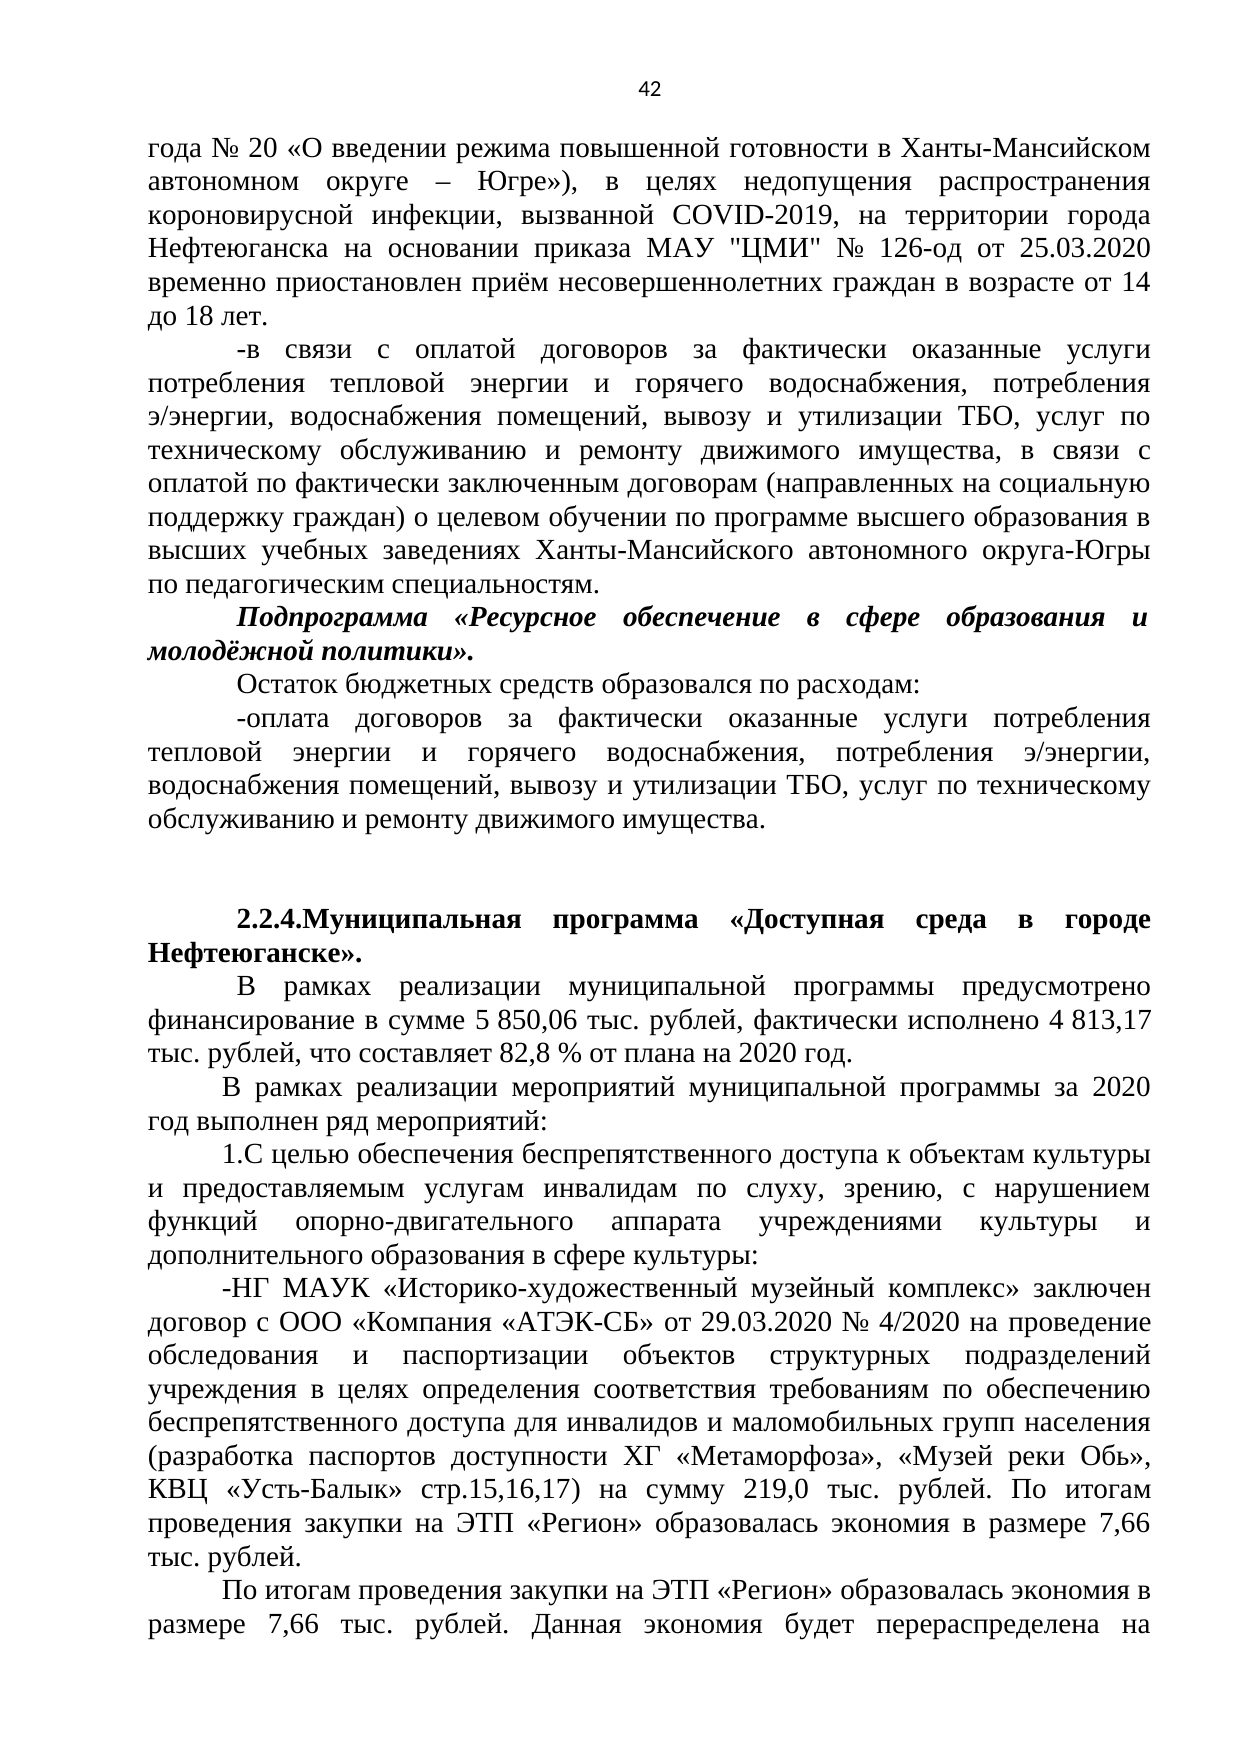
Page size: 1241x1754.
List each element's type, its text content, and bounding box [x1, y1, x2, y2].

text -оплата договоров за фактически оказанные услуги потребления тепловой энергии и горячего водоснабжения, потребления э/энергии, водоснабжения помещений, вывозу и утилизации ТБО, услуг по техническому обслуживанию и ремонту движимого имущества. [148, 700, 1152, 834]
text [148, 130, 1152, 331]
text Остаток бюджетных средств образовался по расходам: [148, 667, 1152, 700]
text 1.С целью обеспечения беспрепятственного доступа к объектам культуры и предоставляемым услугам инвалидам по слуху, зрению, с нарушением функций опорно-двигательного аппарата учреждениями культуры и дополнительного образования в сфере культуры: [148, 1136, 1152, 1270]
text 2.2.4.Муниципальная программа «Доступная среда в городе Нефтеюганске». [148, 901, 1152, 968]
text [148, 1572, 1152, 1639]
text В рамках реализации муниципальной программы предусмотрено финансирование в сумме 5 850,06 тыс. рублей, фактически исполнено 4 813,17 тыс. рублей, что составляет 82,8 % от плана на 2020 год. [148, 968, 1152, 1069]
text -в связи с оплатой договоров за фактически оказанные услуги потребления тепловой энергии и горячего водоснабжения, потребления э/энергии, водоснабжения помещений, вывозу и утилизации ТБО, услуг по техническому обслуживанию и ремонту движимого имущества, в связи с оплатой по фактически заключенным договорам (направленных на социальную поддержку граждан) о целевом обучении по программе высшего образования в высших учебных заведениях Ханты-Мансийского автономного округа-Югры по педагогическим специальностям. [148, 331, 1152, 599]
text Подпрограмма «Ресурсное обеспечение в сфере образования и молодёжной политики». [148, 599, 1152, 667]
text -НГ МАУК «Историко-художественный музейный комплекс» заключен договор с ООО «Компания «АТЭК-СБ» от 29.03.2020 № 4/2020 на проведение обследования и паспортизации объектов структурных подразделений учреждения в целях определения соответствия требованиям по обеспечению беспрепятственного доступа для инвалидов и маломобильных групп населения (разработка паспортов доступности ХГ «Метаморфоза», «Музей реки Обь», КВЦ «Усть-Балык» стр.15,16,17) на сумму 219,0 тыс. рублей. По итогам проведения закупки на ЭТП «Регион» образовалась экономия в размере 7,66 тыс. рублей. [148, 1270, 1152, 1572]
text В рамках реализации мероприятий муниципальной программы за 2020 год выполнен ряд мероприятий: [148, 1069, 1152, 1136]
